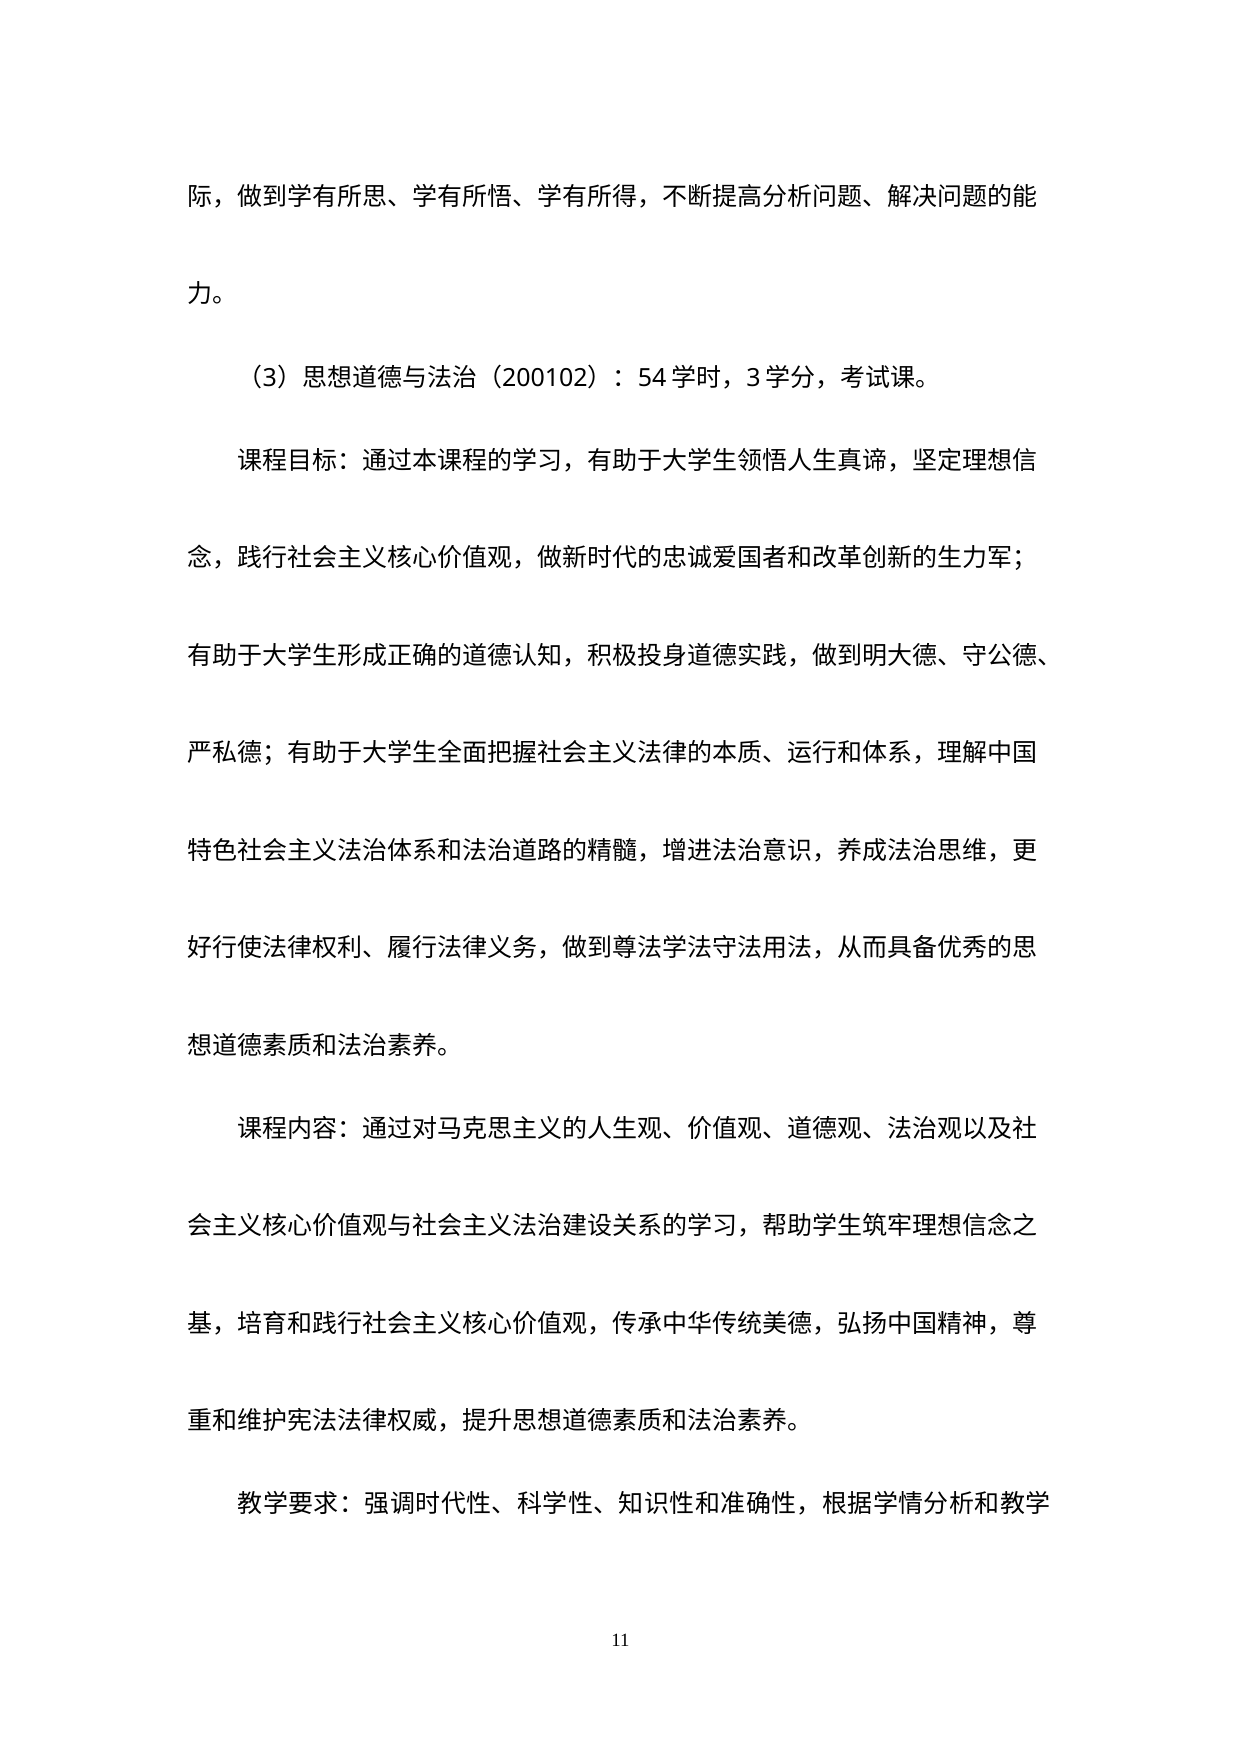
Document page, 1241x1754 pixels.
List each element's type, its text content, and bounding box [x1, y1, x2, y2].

text （3）思想道德与法治（200102）：54学时，3学分，考试课。 [187, 343, 1053, 408]
text 课程目标：通过本课程的学习，有助于大学生领悟人生真谛，坚定理想信念，践行社会主义核心价值观，做新时代的忠诚爱国者和改革创新的生力军；有助于大学生形成正确的道德认知，积极投身道德实践，做到明大德、守公德、严私德；有助于大学生全面把握社会主义法律的本质、运行和体系，理解中国特色社会主义法治体系和法治道路的精髓，增进法治意识，养成法治思维，更好行使法律权利、履行法律义务，做到尊法学法守法用法，从而具备优秀的思想道德素质和法治素养。 [187, 426, 1053, 1076]
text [187, 1469, 1053, 1534]
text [187, 162, 1053, 324]
text 课程内容：通过对马克思主义的人生观、价值观、道德观、法治观以及社会主义核心价值观与社会主义法治建设关系的学习，帮助学生筑牢理想信念之基，培育和践行社会主义核心价值观，传承中华传统美德，弘扬中国精神，尊重和维护宪法法律权威，提升思想道德素质和法治素养。 [187, 1094, 1053, 1451]
